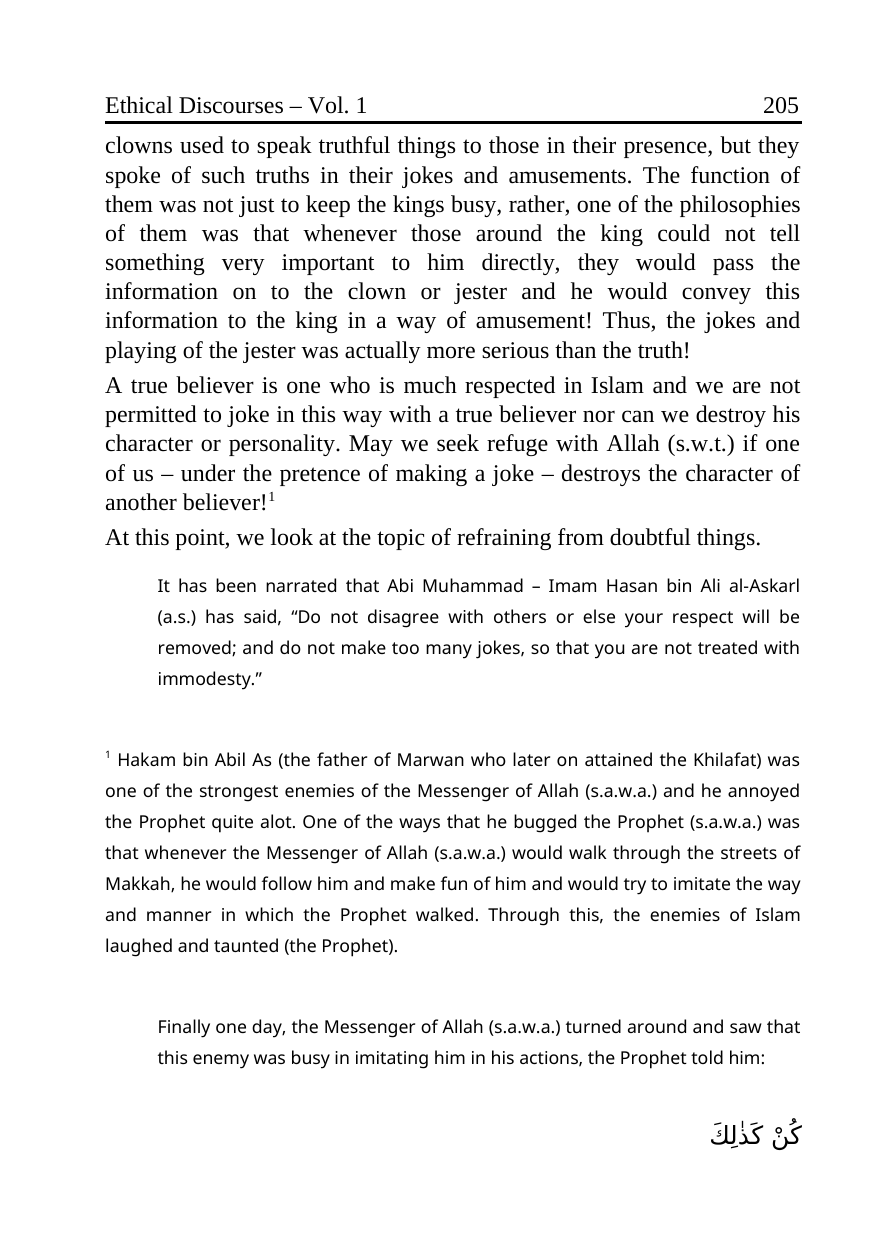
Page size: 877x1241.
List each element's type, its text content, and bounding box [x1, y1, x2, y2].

text A true believer is one who is much respected in Islam and we are not permitted to joke in this way with a true believer nor can we destroy his character or personality. May we seek refuge with Allah (s.w.t.) if one of us – under the pretence of making a joke – destroys the character of another believer! [105, 370, 802, 516]
text At this point, we look at the topic of refraining from doubtful things. [105, 522, 802, 551]
text If we look carefully through history, we see that court jesters and clowns used to speak truthful things to those in their presence, but they spoke of such truths in their jokes and amusements. The function of them was not just to keep the kings busy, rather, one of the philosophies of them was that whenever those around the king could not tell something very important to him directly, they would pass the information on to the clown or jester and he would convey this information to the king in a way of amusement! Thus, the jokes and playing of the jester was actually more serious than the truth! [105, 131, 802, 364]
